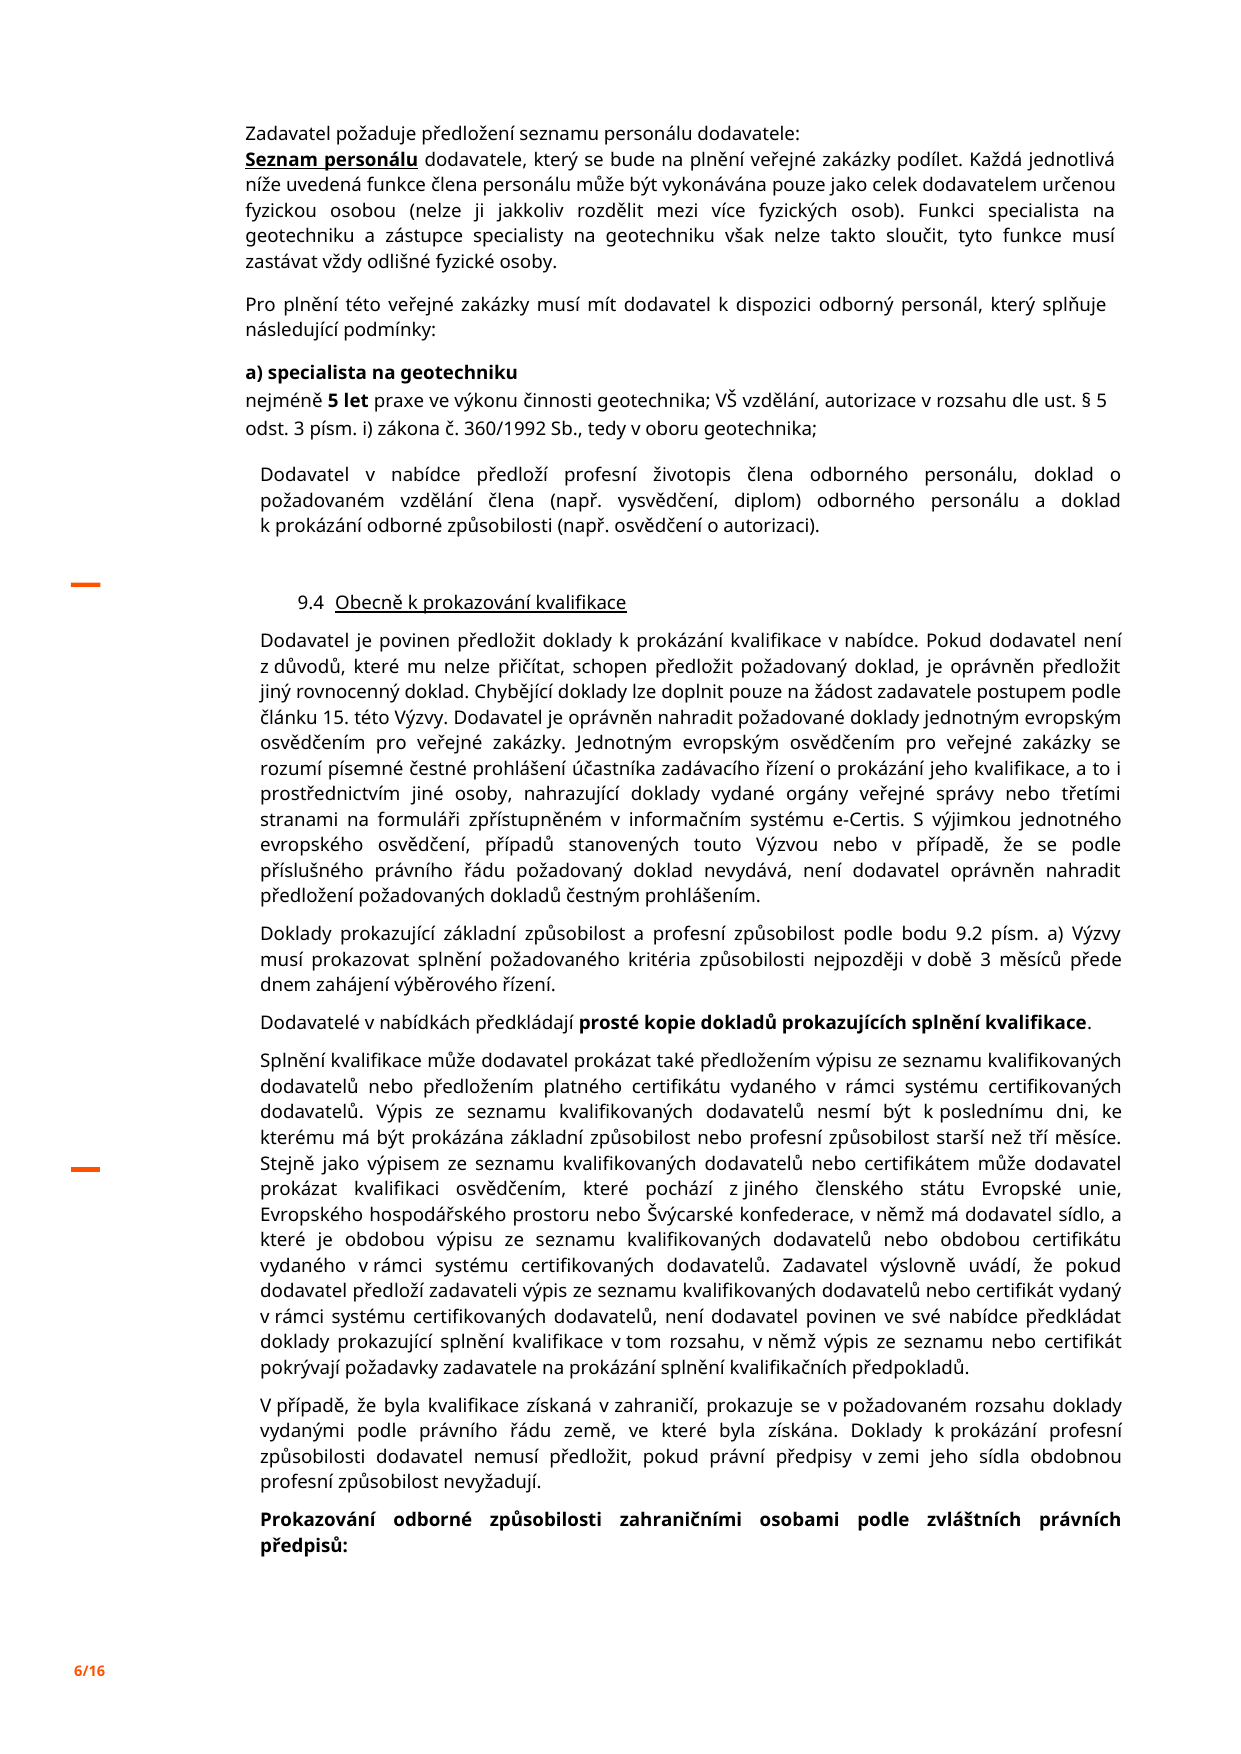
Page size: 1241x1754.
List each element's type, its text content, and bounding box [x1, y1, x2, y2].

text Prokazování odborné způsobilosti zahraničními osobami podle zvláštních právních předpisů: [260, 1507, 1122, 1558]
text nejméně 5 let praxe ve výkonu činnosti geotechnika; VŠ vzdělání, autorizace v rozsahu dle ust. § 5 odst. 3 písm. i) zákona č. 360/1992 Sb., tedy v oboru geotechnika; [245, 387, 1108, 441]
text Dodavatelé v nabídkách předkládají prosté kopie dokladů prokazujících splnění kvalifikace. [260, 1010, 1122, 1035]
text Dodavatel je povinen předložit doklady k prokázání kvalifikace v nabídce. Pokud dodavatel není z důvodů, které mu nelze přičítat, schopen předložit požadovaný doklad, je oprávněn předložit jiný rovnocenný doklad. Chybějící doklady lze doplnit pouze na žádost zadavatele postupem podle článku 15. této Výzvy. Dodavatel je oprávněn nahradit požadované doklady jednotným evropským osvědčením pro veřejné zakázky. Jednotným evropským osvědčením pro veřejné zakázky se rozumí písemné čestné prohlášení účastníka zadávacího řízení o prokázání jeho kvalifikace, a to i prostřednictvím jiné osoby, nahrazující doklady vydané orgány veřejné správy nebo třetími stranami na formuláři zpřístupněném v informačním systému e-Certis. S výjimkou jednotného evropského osvědčení, případů stanovených touto Výzvou nebo v případě, že se podle příslušného právního řádu požadovaný doklad nevydává, není dodavatel oprávněn nahradit předložení požadovaných dokladů čestným prohlášením. [260, 627, 1122, 908]
text V případě, že byla kvalifikace získaná v zahraničí, prokazuje se v požadovaném rozsahu doklady vydanými podle právního řádu země, ve které byla získána. Doklady k prokázání profesní způsobilosti dodavatel nemusí předložit, pokud právní předpisy v zemi jeho sídla obdobnou profesní způsobilost nevyžadují. [260, 1392, 1122, 1494]
text Pro plnění této veřejné zakázky musí mít dodavatel k dispozici odborný personál, který splňuje následující podmínky: [245, 291, 1108, 342]
text a) specialista na geotechniku [245, 359, 1108, 384]
text Seznam personálu dodavatele, který se bude na plnění veřejné zakázky podílet. Každá jednotlivá níže uvedená funkce člena personálu může být vykonávána pouze jako celek dodavatelem určenou fyzickou osobou (nelze ji jakkoliv rozdělit mezi více fyzických osob). Funkci specialista na geotechniku a zástupce specialisty na geotechniku však nelze takto sloučit, tyto funkce musí zastávat vždy odlišné fyzické osoby. [245, 146, 1116, 274]
list Obecně k prokazování kvalifikace [297, 589, 1122, 615]
text Zadavatel požaduje předložení seznamu personálu dodavatele: [245, 121, 1122, 146]
text Doklady prokazující základní způsobilost a profesní způsobilost podle bodu 9.2 písm. a) Výzvy musí prokazovat splnění požadovaného kritéria způsobilosti nejpozději v době 3 měsíců přede dnem zahájení výběrového řízení. [260, 921, 1122, 997]
text Splnění kvalifikace může dodavatel prokázat také předložením výpisu ze seznamu kvalifikovaných dodavatelů nebo předložením platného certifikátu vydaného v rámci systému certifikovaných dodavatelů. Výpis ze seznamu kvalifikovaných dodavatelů nesmí být k poslednímu dni, ke kterému má být prokázána základní způsobilost nebo profesní způsobilost starší než tří měsíce. Stejně jako výpisem ze seznamu kvalifikovaných dodavatelů nebo certifikátem může dodavatel prokázat kvalifikaci osvědčením, které pochází z jiného členského státu Evropské unie, Evropského hospodářského prostoru nebo Švýcarské konfederace, v němž má dodavatel sídlo, a které je obdobou výpisu ze seznamu kvalifikovaných dodavatelů nebo obdobou certifikátu vydaného v rámci systému certifikovaných dodavatelů. Zadavatel výslovně uvádí, že pokud dodavatel předloží zadavateli výpis ze seznamu kvalifikovaných dodavatelů nebo certifikát vydaný v rámci systému certifikovaných dodavatelů, není dodavatel povinen ve své nabídce předkládat doklady prokazující splnění kvalifikace v tom rozsahu, v němž výpis ze seznamu nebo certifikát pokrývají požadavky zadavatele na prokázání splnění kvalifikačních předpokladů. [260, 1048, 1122, 1379]
text Dodavatel v nabídce předloží profesní životopis člena odborného personálu, doklad o požadovaném vzdělání člena (např. vysvědčení, diplom) odborného personálu a doklad k prokázání odborné způsobilosti (např. osvědčení o autorizaci). [260, 462, 1122, 538]
